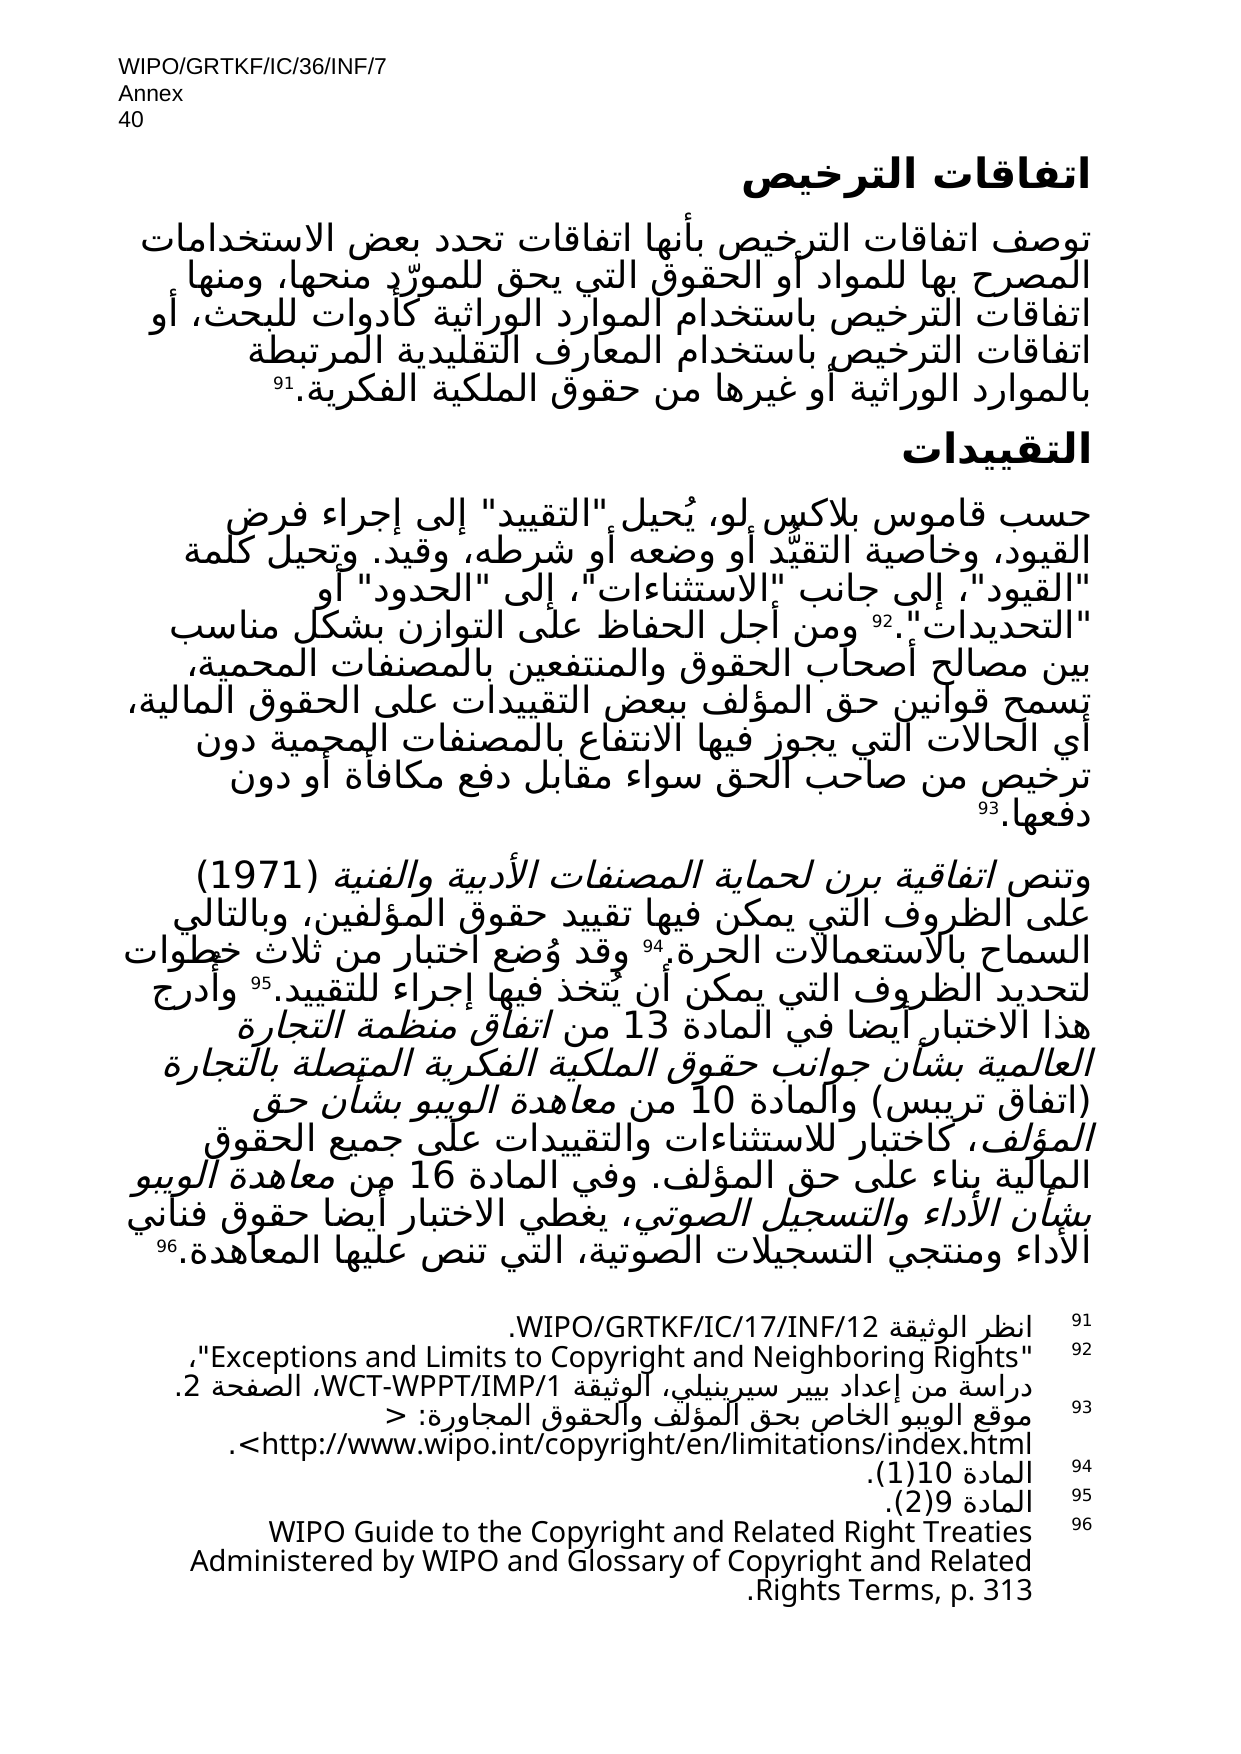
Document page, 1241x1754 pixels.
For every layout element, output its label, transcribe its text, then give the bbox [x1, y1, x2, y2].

text توصف اتفاقات الترخيص بأنها اتفاقات تحدد بعض الاستخدامات المصرح بها للمواد أو الحقوق التي يحق للمورّد منحها، ومنها اتفاقات الترخيص باستخدام الموارد الوراثية كأدوات للبحث، أو اتفاقات الترخيص باستخدام المعارف التقليدية المرتبطة بالموارد الوراثية أو غيرها من حقوق الملكية الفكرية. [118, 221, 1092, 408]
text اتفاقات الترخيص [118, 158, 892, 196]
text حسب قاموس بلاكس لو، يُحيل "التقييد" إلى إجراء فرض القيود، وخاصية التقيُّد أو وضعه أو شرطه، وقيد. وتحيل كلمة "القيود"، إلى جانب "الاستثناءات"، إلى "الحدود" أو "التحديدات". ومن أجل الحفاظ على التوازن بشكل مناسب بين مصالح أصحاب الحقوق والمنتفعين بالمصنفات المحمية، تسمح قوانين حق المؤلف ببعض التقييدات على الحقوق المالية، أي الحالات التي يجوز فيها الانتفاع بالمصنفات المحمية دون ترخيص من صاحب الحق سواء مقابل دفع مكافأة أو دون دفعها. [118, 496, 1092, 833]
text التقييدات [118, 433, 1092, 471]
text وتنص اتفاقية برن لحماية المصنفات الأدبية والفنية (1971) على الظروف التي يمكن فيها تقييد حقوق المؤلفين، وبالتالي السماح بالاستعمالات الحرة. وقد وُضع اختبار من ثلاث خطوات لتحديد الظروف التي يمكن أن يُتخذ فيها إجراء للتقييد. وأُدرج هذا الاختبار أيضا في المادة 13 من اتفاق منظمة التجارة العالمية بشأن جوانب حقوق الملكية الفكرية المتصلة بالتجارة (اتفاق تريبس) والمادة 10 من معاهدة الويبو بشأن حق المؤلف، كاختبار للاستثناءات والتقييدات على جميع الحقوق المالية بناء على حق المؤلف. وفي المادة 16 من معاهدة الويبو بشأن الأداء والتسجيل الصوتي، يغطي الاختبار أيضا حقوق فناني الأداء ومنتجي التسجيلات الصوتية، التي تنص عليها المعاهدة. [118, 858, 1092, 1271]
text اتفاقات الترخيص [859, 158, 1092, 196]
